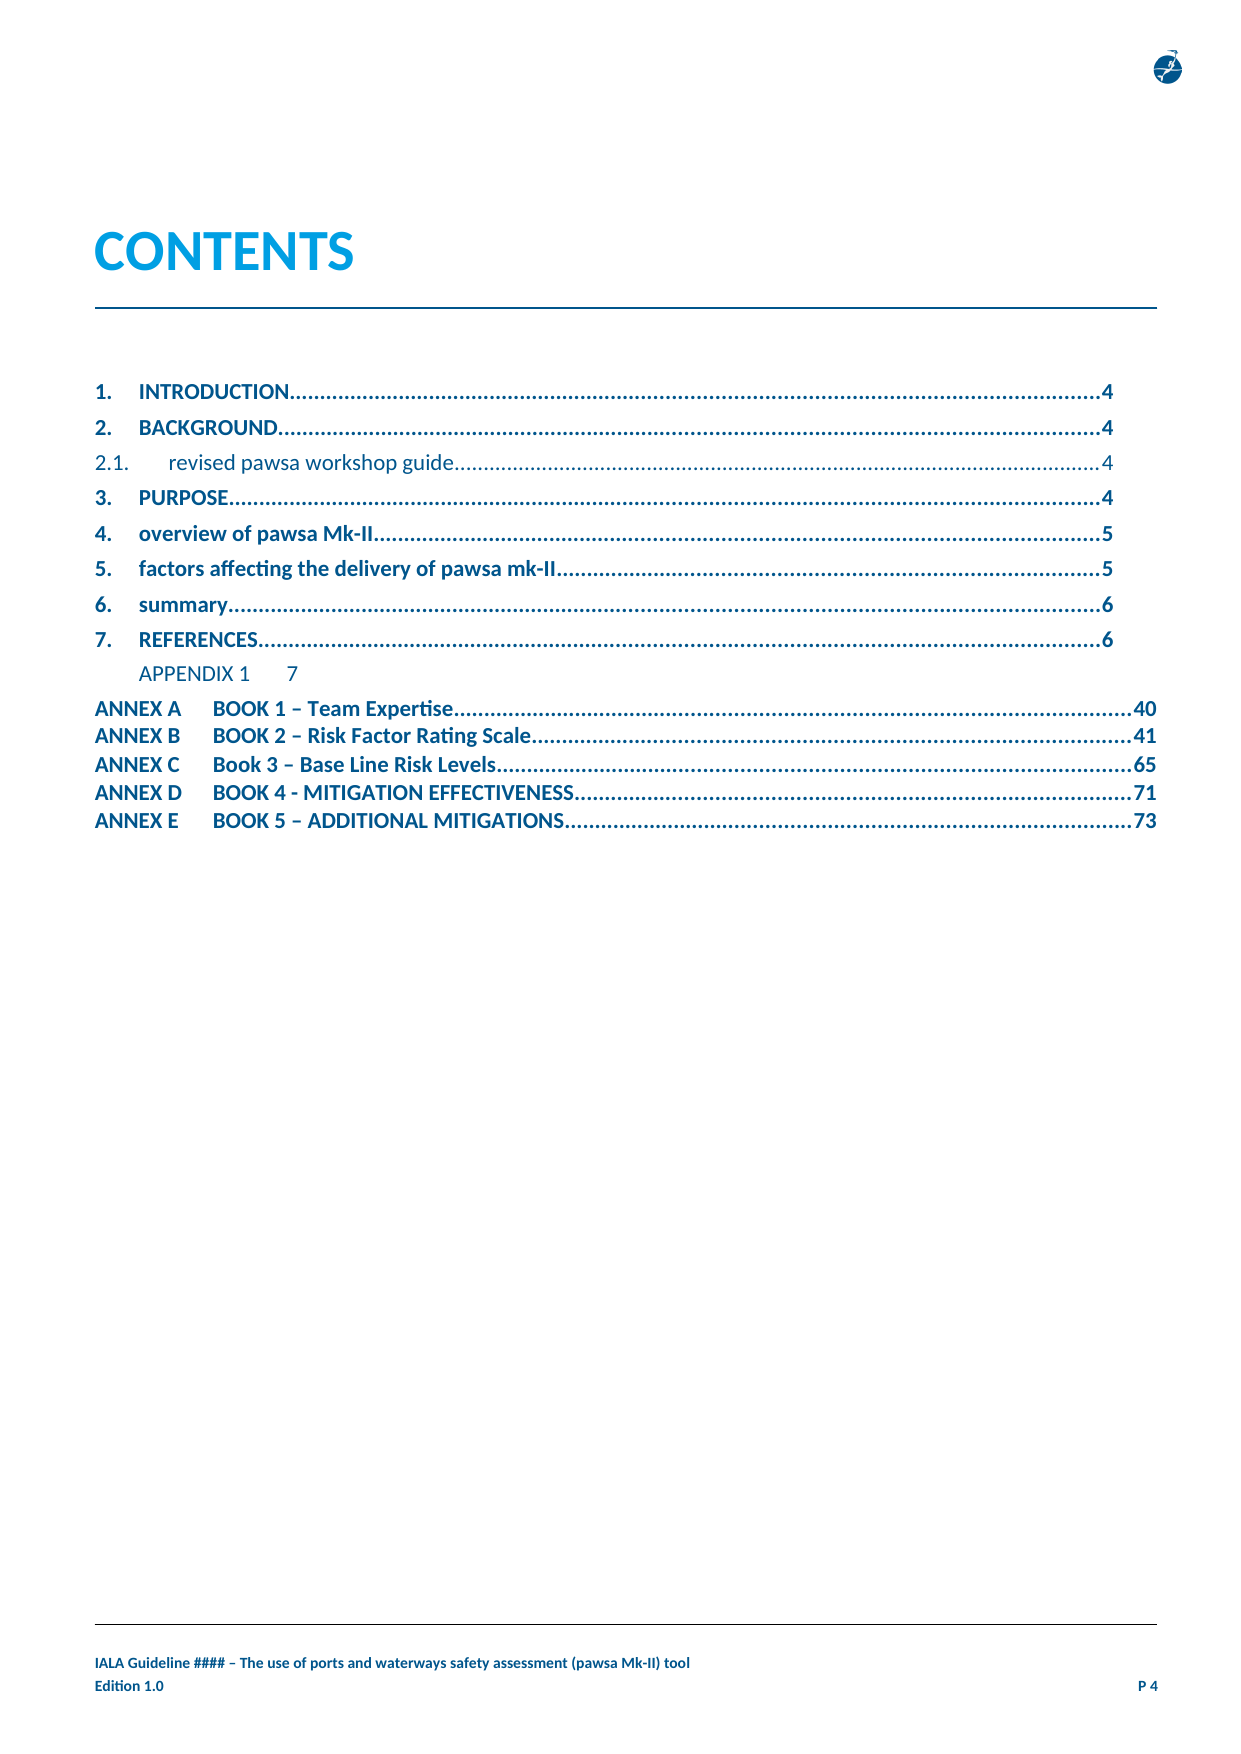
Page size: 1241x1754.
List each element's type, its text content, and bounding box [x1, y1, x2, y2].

text ANNEX C Book 3 – Base Line Risk Levels 65 [94, 750, 1113, 778]
text 3. PURPOSE 4 [94, 480, 1113, 511]
text 7. REFERENCES 6 [94, 622, 1113, 653]
text ANNEX A BOOK 1 – Team Expertise 40 [94, 694, 1113, 722]
text 6. summary 6 [94, 586, 1113, 618]
text 2. BACKGROUND 4 [94, 409, 1113, 441]
text 1. INTRODUCTION 4 [94, 374, 1113, 405]
text 4. overview of pawsa Mk-II 5 [94, 516, 1113, 547]
text APPENDIX 1 7 [139, 659, 1157, 687]
text 5. factors affecting the delivery of pawsa mk-II 5 [94, 551, 1113, 582]
text ANNEX E BOOK 5 – ADDITIONAL MITIGATIONS 73 [94, 806, 1113, 834]
text 2.1. revised pawsa workshop guide 4 [94, 445, 1113, 476]
text ANNEX D BOOK 4 - MITIGATION EFFECTIVENESS 71 [94, 778, 1113, 806]
text ANNEX B BOOK 2 – Risk Factor Rating Scale 41 [94, 722, 1113, 750]
picture [1120, 0, 1241, 119]
